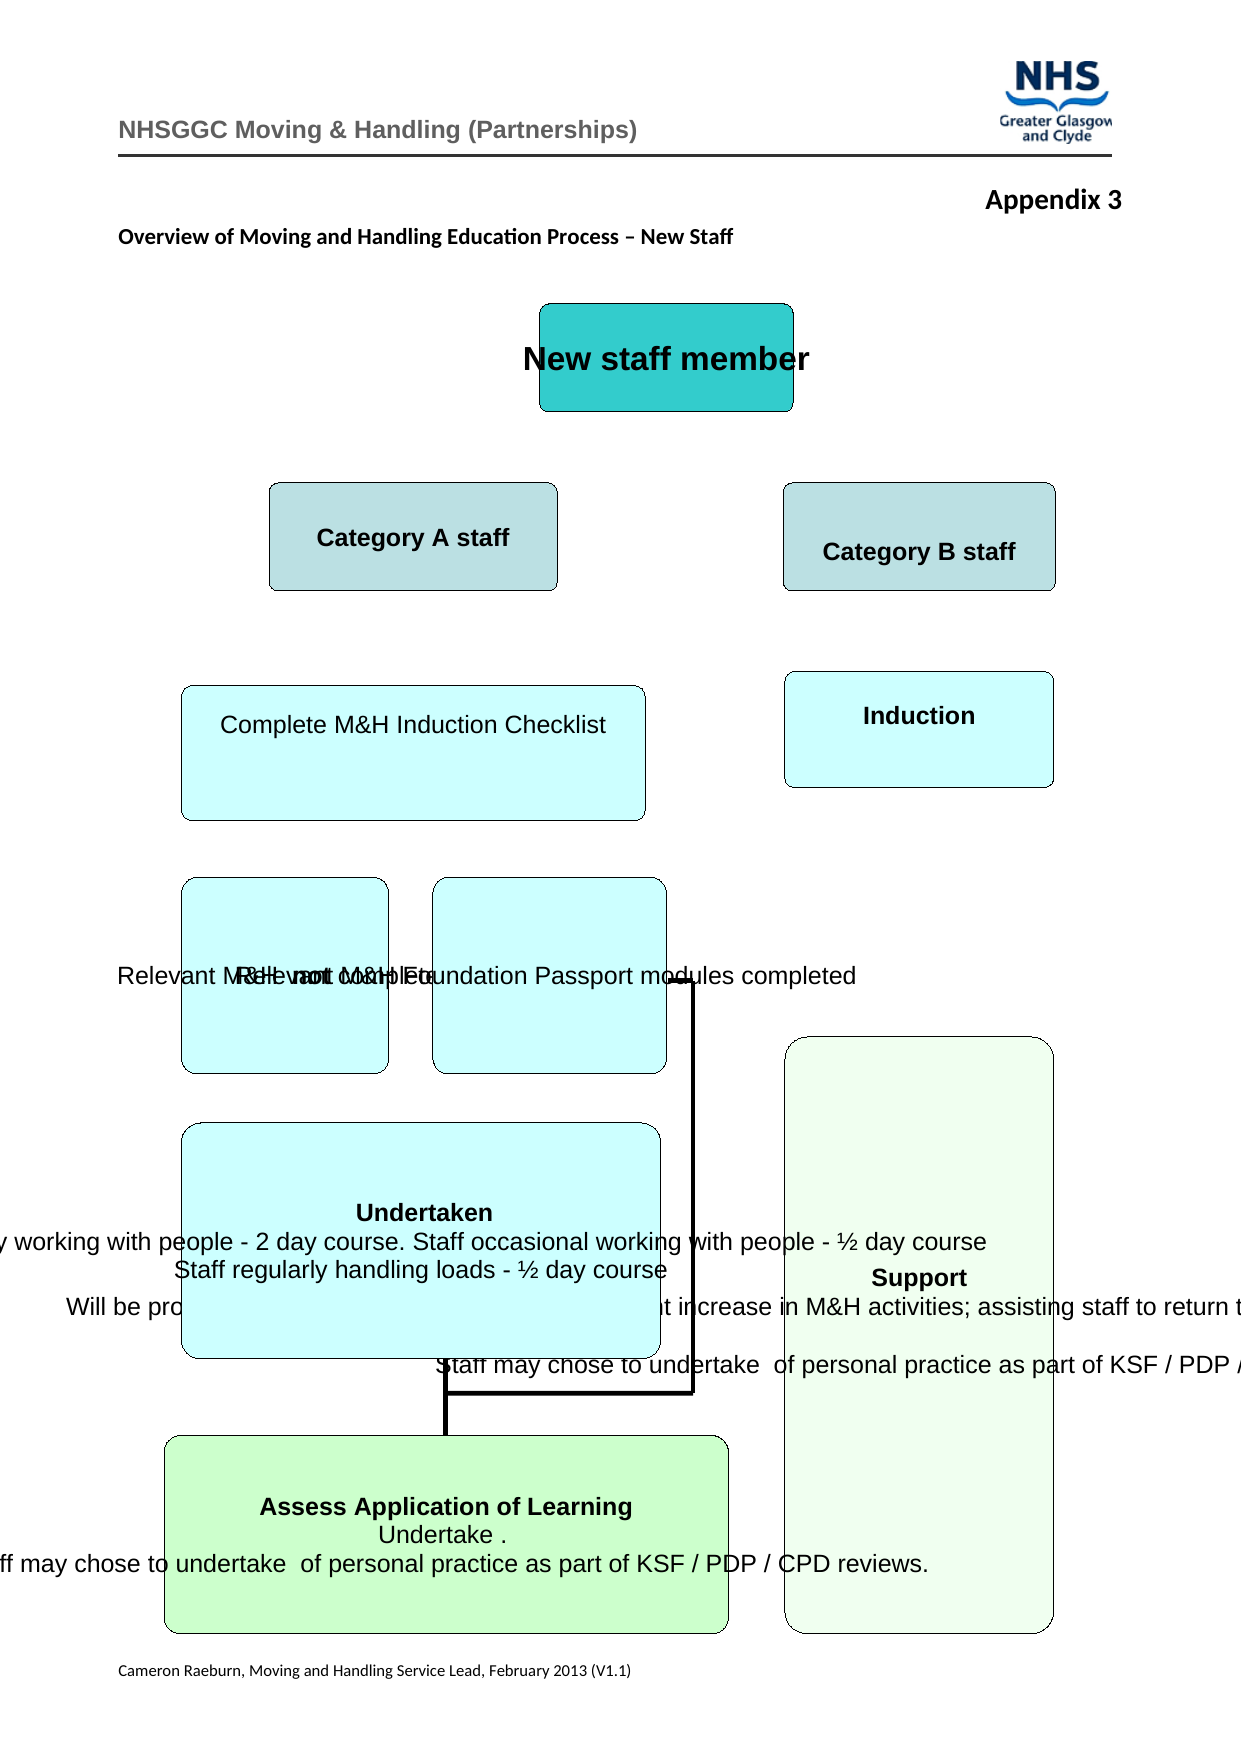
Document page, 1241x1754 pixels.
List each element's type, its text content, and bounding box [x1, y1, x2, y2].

text Overview of Moving and Handling Education Process – New Staff [118, 222, 1122, 250]
text Appendix 3 [118, 181, 1122, 217]
picture [999, 61, 1112, 143]
